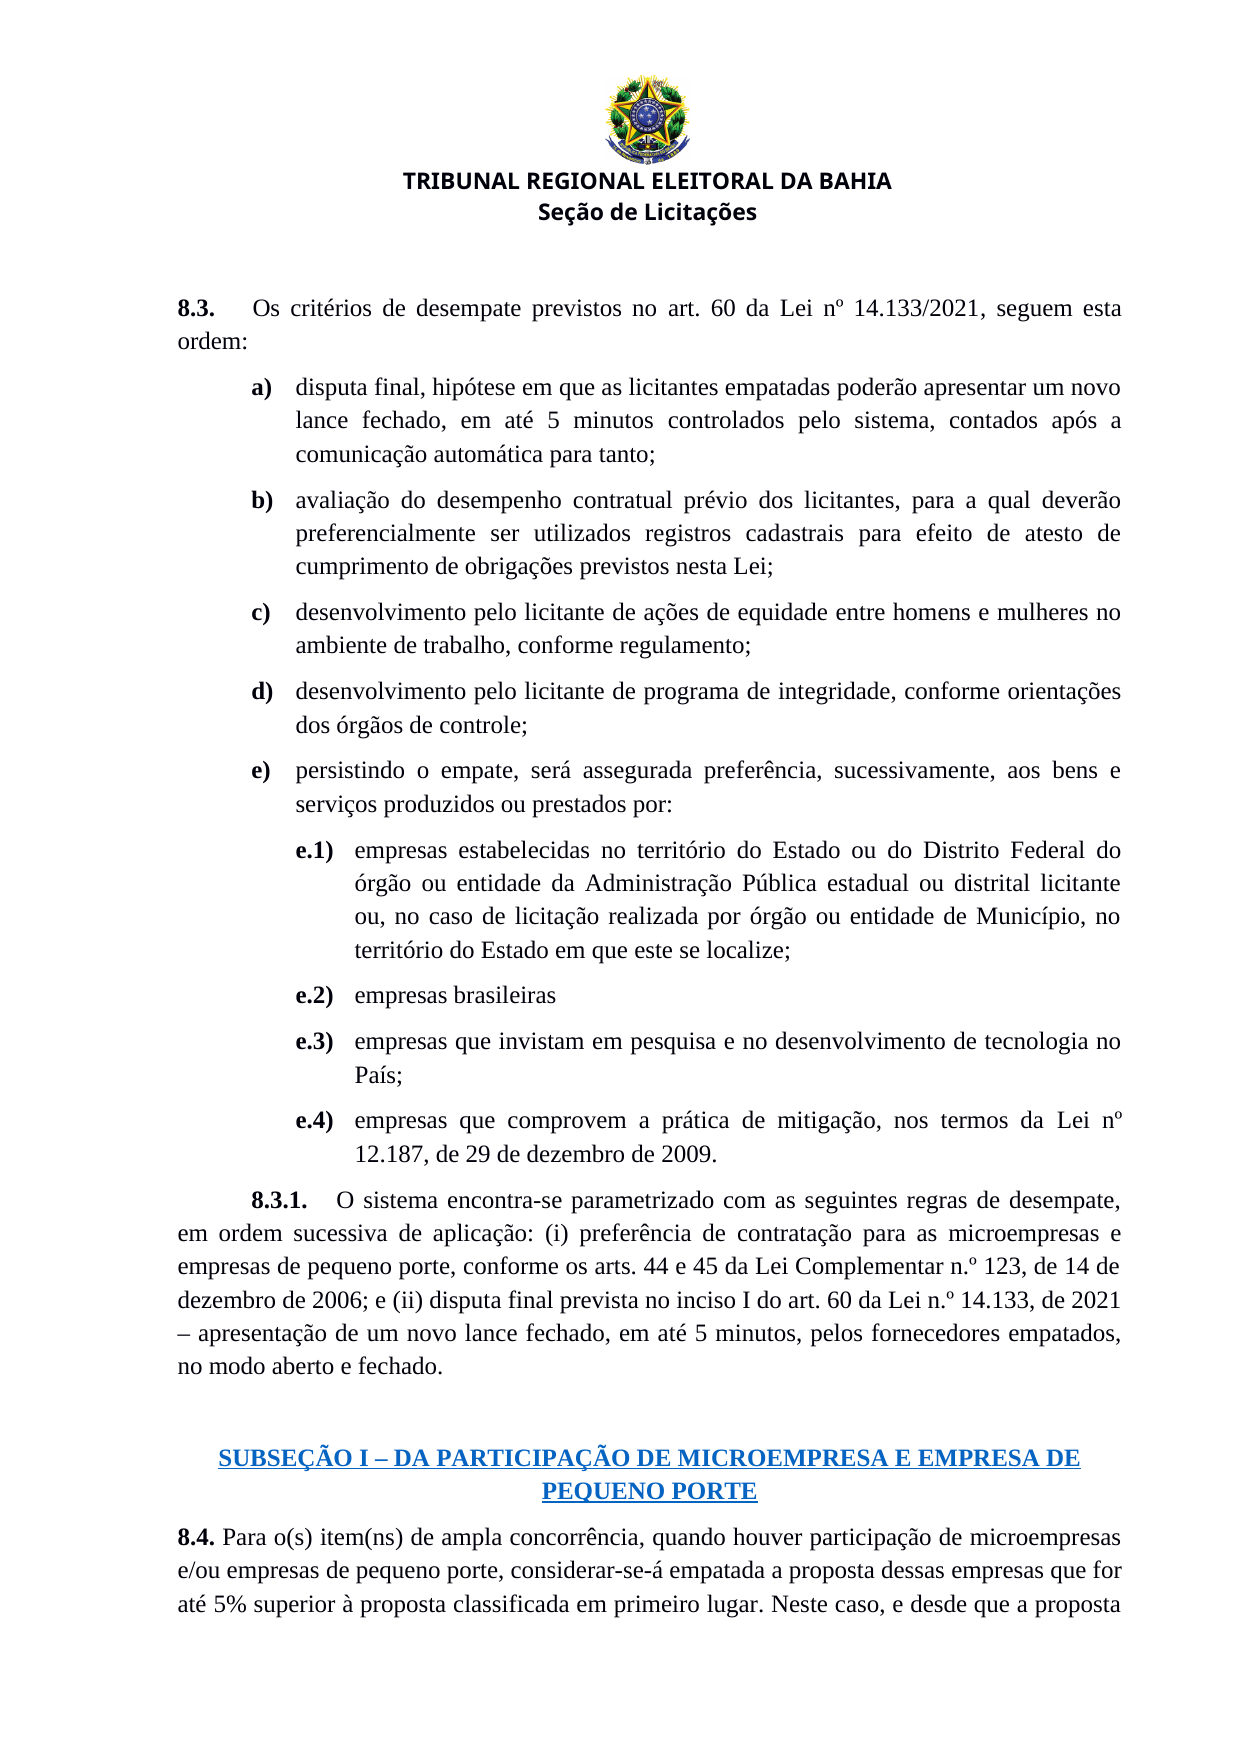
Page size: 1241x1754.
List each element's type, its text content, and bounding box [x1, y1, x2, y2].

text SUBSEÇÃO I – DA PARTICIPAÇÃO DE MICROEMPRESA E EMPRESA DE PEQUENO PORTE [177, 1440, 1122, 1506]
text 8.3.1. O sistema encontra-se parametrizado com as seguintes regras de desempate, em ordem sucessiva de aplicação: (i) preferência de contratação para as microempresas e empresas de pequeno porte, conforme os arts. 44 e 45 da Lei Complementar n.º 123, de 14 de dezembro de 2006; e (ii) disputa final prevista no inciso I do art. 60 da Lei n.º 14.133, de 2021 – apresentação de um novo lance fechado, em até 5 minutos, pelos fornecedores empatados, no modo aberto e fechado. [177, 1181, 1122, 1381]
text c) desenvolvimento pelo licitante de ações de equidade entre homens e mulheres no ambiente de trabalho, conforme regulamento; [251, 594, 1122, 661]
text 8.3. Os critérios de desempate previstos no art. 60 da Lei nº 14.133/2021, seguem esta ordem: [177, 290, 1122, 356]
text d) desenvolvimento pelo licitante de programa de integridade, conforme orientações dos órgãos de controle; [251, 673, 1122, 740]
text a) disputa final, hipótese em que as licitantes empatadas poderão apresentar um novo lance fechado, em até 5 minutos controlados pelo sistema, contados após a comunicação automática para tanto; [251, 369, 1122, 469]
text b) avaliação do desempenho contratual prévio dos licitantes, para a qual deverão preferencialmente ser utilizados registros cadastrais para efeito de atesto de cumprimento de obrigações previstos nesta Lei; [251, 481, 1122, 581]
text e) persistindo o empate, será assegurada preferência, sucessivamente, aos bens e serviços produzidos ou prestados por: [251, 752, 1122, 819]
text e.4) empresas que comprovem a prática de mitigação, nos termos da Lei nº 12.187, de 29 de dezembro de 2009. [295, 1102, 1122, 1169]
text e.2) empresas brasileiras [295, 977, 1122, 1011]
text e.3) empresas que invistam em pesquisa e no desenvolvimento de tecnologia no País; [295, 1023, 1122, 1090]
text e.1) empresas estabelecidas no território do Estado ou do Distrito Federal do órgão ou entidade da Administração Pública estadual ou distrital licitante ou, no caso de licitação realizada por órgão ou entidade de Município, no território do Estado em que este se localize; [295, 831, 1122, 965]
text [177, 1519, 1122, 1619]
